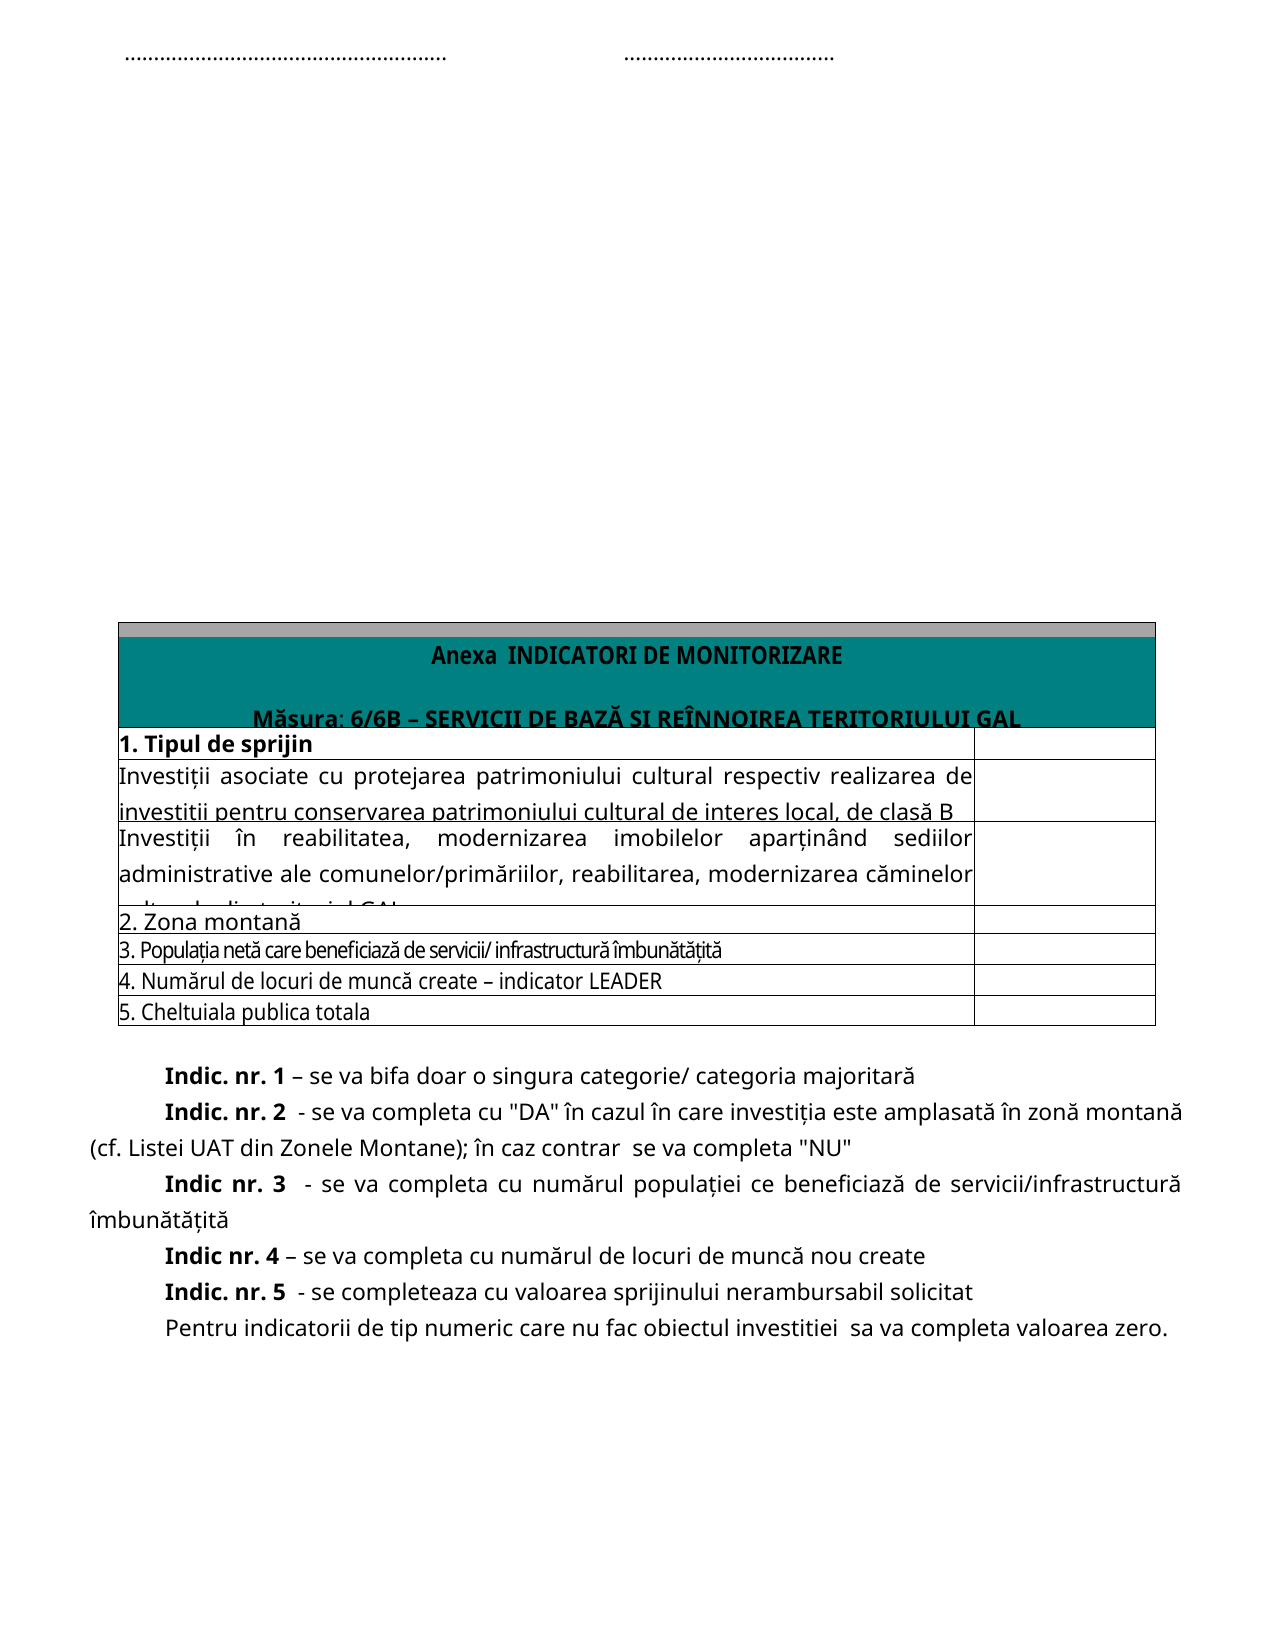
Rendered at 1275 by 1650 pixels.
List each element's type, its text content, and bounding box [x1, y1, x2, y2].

table_cell 2. Zona montană [119, 906, 974, 933]
text Indic nr. 3 - se va completa cu numărul populaţiei ce beneficiază de servicii/infrastructură îmbunătăţită [90, 1168, 1183, 1235]
table_cell [975, 728, 1155, 758]
table_cell [975, 996, 1155, 1025]
table_cell [975, 934, 1155, 964]
text Pentru indicatorii de tip numeric care nu fac obiectul investitiei sa va completa valoarea zero. [90, 1312, 1183, 1343]
text Indic nr. 4 – se va completa cu numărul de locuri de muncă nou create [90, 1240, 1183, 1271]
table_cell [975, 965, 1155, 994]
table_cell Investiţii asociate cu protejarea patrimoniului cultural respectiv realizarea de investiții pentru conservarea patrimoniului cultural de interes local, de clasă B [119, 760, 974, 821]
text Indic. nr. 1 – se va bifa doar o singura categorie/ categoria majoritară [90, 1060, 1183, 1091]
table_cell [975, 822, 1155, 904]
table_cell 4. Numărul de locuri de muncă create – indicator LEADER [119, 965, 974, 994]
table_cell Investiţii în reabilitatea, modernizarea imobilelor aparţinând sediilor administrative ale comunelor/primăriilor, reabilitarea, modernizarea căminelor culturale din teritoriul GAL [119, 822, 974, 904]
text Indic. nr. 5 - se completeaza cu valoarea sprijinului nerambursabil solicitat [90, 1276, 1183, 1307]
text Indic. nr. 2 - se va completa cu "DA" în cazul în care investiţia este amplasată în zonă montană (cf. Listei UAT din Zonele Montane); în caz contrar se va completa "NU" [90, 1096, 1183, 1163]
table_cell 3. Populaţia netă care beneficiază de servicii/ infrastructură îmbunătăţită [119, 934, 974, 964]
text ....................................................... .................................... [90, 36, 1183, 66]
table_cell 5. Cheltuiala publica totala [119, 996, 974, 1025]
table_cell [975, 760, 1155, 821]
table_cell [975, 906, 1155, 933]
table_cell 1. Tipul de sprijin [119, 728, 974, 758]
